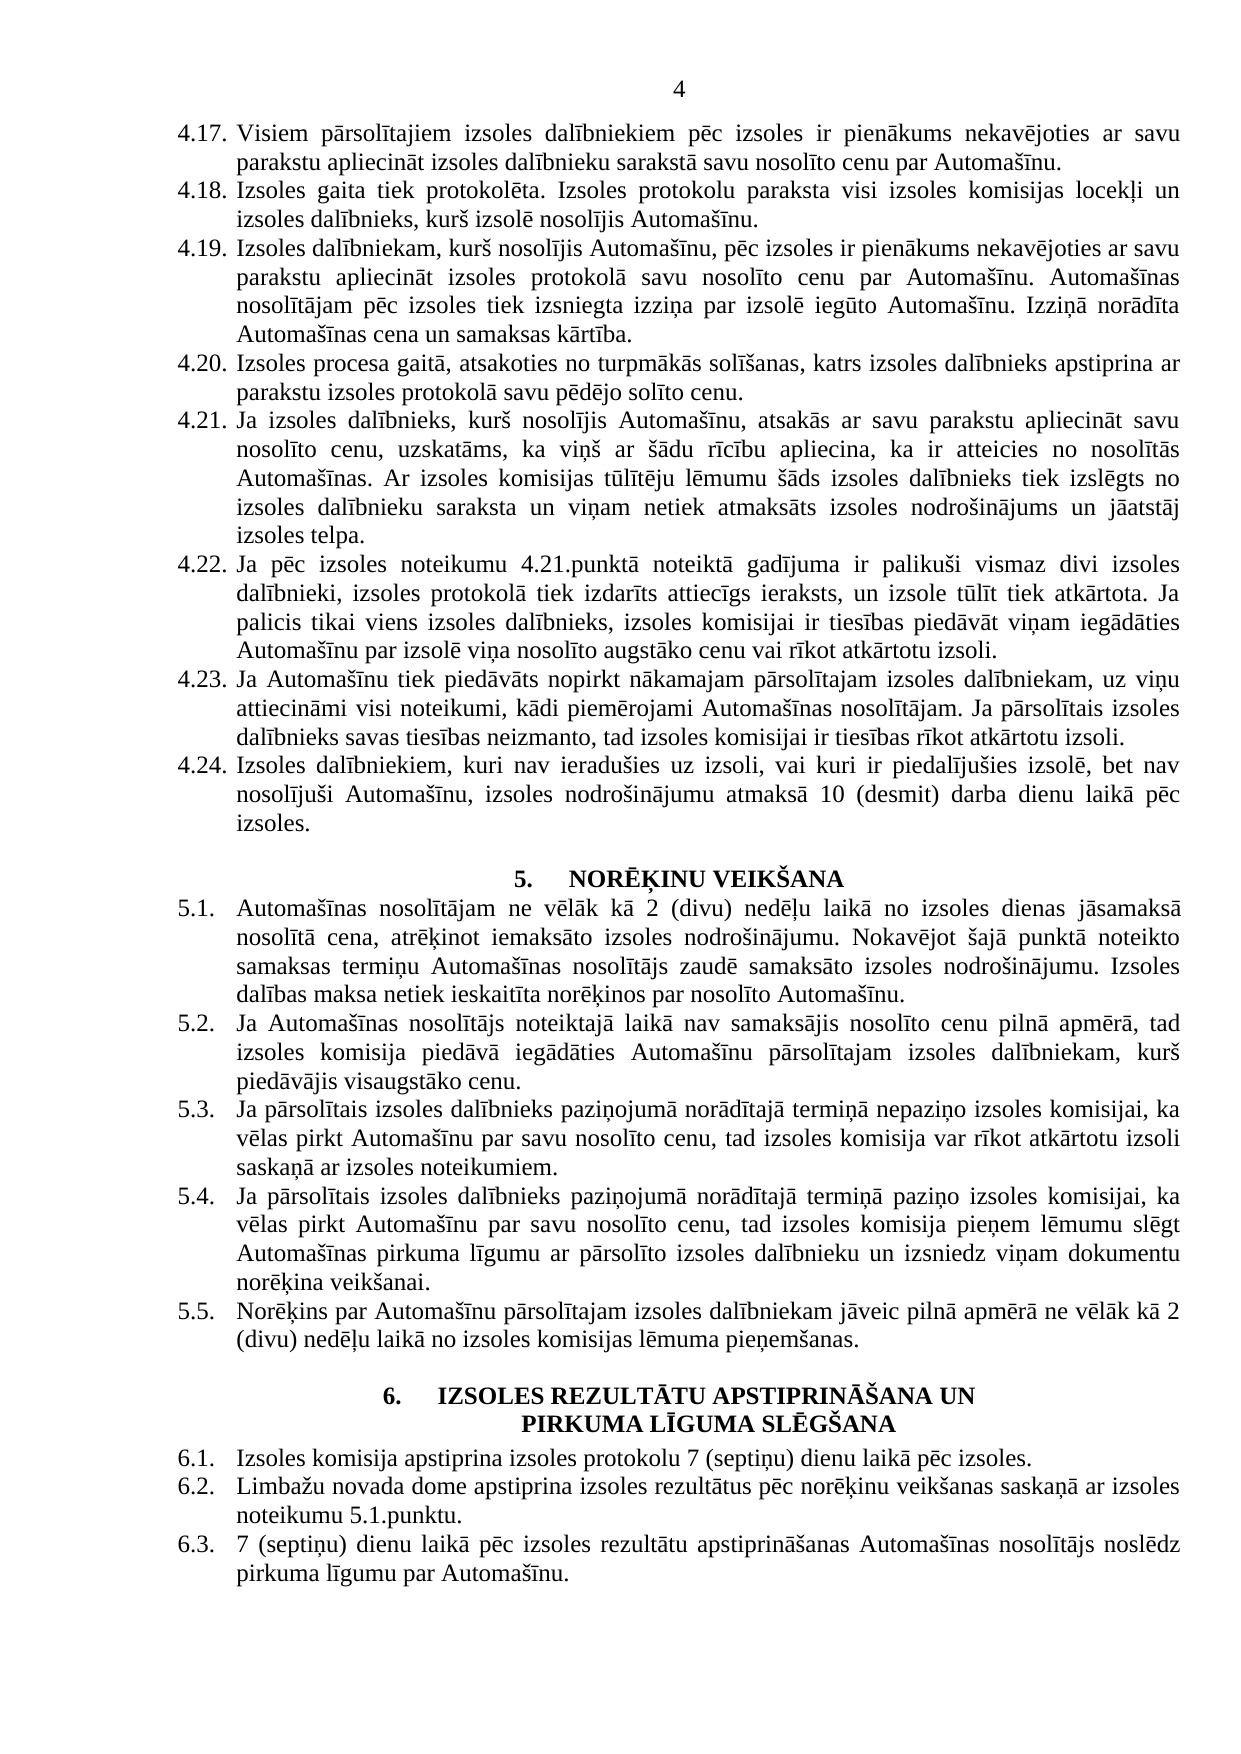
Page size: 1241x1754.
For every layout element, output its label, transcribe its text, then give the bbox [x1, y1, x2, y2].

list Ja Automašīnas nosolītājs noteiktajā laikā nav samaksājis nosolīto cenu pilnā apmērā, tad izsoles komisija piedāvā iegādāties Automašīnu pārsolītajam izsoles dalībniekam, kurš piedāvājis visaugstāko cenu. [177, 1008, 1181, 1094]
list Ja pēc izsoles noteikumu 4.21.punktā noteiktā gadījuma ir palikuši vismaz divi izsoles dalībnieki, izsoles protokolā tiek izdarīts attiecīgs ieraksts, un izsole tūlīt tiek atkārtota. Ja palicis tikai viens izsoles dalībnieks, izsoles komisijai ir tiesības piedāvāt viņam iegādāties Automašīnu par izsolē viņa nosolīto augstāko cenu vai rīkot atkārtotu izsoli. [177, 549, 1181, 664]
list Norēķins par Automašīnu pārsolītajam izsoles dalībniekam jāveic pilnā apmērā ne vēlāk kā 2 (divu) nedēļu laikā no izsoles komisijas lēmuma pieņemšanas. [177, 1296, 1181, 1353]
list Automašīnas nosolītājam ne vēlāk kā 2 (divu) nedēļu laikā no izsoles dienas jāsamaksā nosolītā cena, atrēķinot iemaksāto izsoles nodrošinājumu. Nokavējot šajā punktā noteikto samaksas termiņu Automašīnas nosolītājs zaudē samaksāto izsoles nodrošinājumu. Izsoles dalības maksa netiek ieskaitīta norēķinos par nosolīto Automašīnu. [177, 893, 1181, 1008]
list Izsoles rezultātu apstiprināšana un [177, 1381, 1181, 1409]
list Izsoles procesa gaitā, atsakoties no turpmākās solīšanas, katrs izsoles dalībnieks apstiprina ar parakstu izsoles protokolā savu pēdējo solīto cenu. [177, 348, 1181, 406]
list Izsoles dalībniekam, kurš nosolījis Automašīnu, pēc izsoles ir pienākums nekavējoties ar savu parakstu apliecināt izsoles protokolā savu nosolīto cenu par Automašīnu. Automašīnas nosolītājam pēc izsoles tiek izsniegta izziņa par izsolē iegūto Automašīnu. Izziņā norādīta Automašīnas cena un samaksas kārtība. [177, 233, 1181, 348]
list Ja Automašīnu tiek piedāvāts nopirkt nākamajam pārsolītajam izsoles dalībniekam, uz viņu attiecināmi visi noteikumi, kādi piemērojami Automašīnas nosolītājam. Ja pārsolītais izsoles dalībnieks savas tiesības neizmanto, tad izsoles komisijai ir tiesības rīkot atkārtotu izsoli. [177, 664, 1181, 751]
list Izsoles gaita tiek protokolēta. Izsoles protokolu paraksta visi izsoles komisijas locekļi un izsoles dalībnieks, kurš izsolē nosolījis Automašīnu. [177, 176, 1181, 233]
list Ja pārsolītais izsoles dalībnieks paziņojumā norādītajā termiņā paziņo izsoles komisijai, ka vēlas pirkt Automašīnu par savu nosolīto cenu, tad izsoles komisija pieņem lēmumu slēgt Automašīnas pirkuma līgumu ar pārsolīto izsoles dalībnieku un izsniedz viņam dokumentu norēķina veikšanai. [177, 1181, 1181, 1296]
list Norēķinu veikšana [177, 864, 1181, 893]
list Ja izsoles dalībnieks, kurš nosolījis Automašīnu, atsakās ar savu parakstu apliecināt savu nosolīto cenu, uzskatāms, ka viņš ar šādu rīcību apliecina, ka ir atteicies no nosolītās Automašīnas. Ar izsoles komisijas tūlītēju lēmumu šāds izsoles dalībnieks tiek izslēgts no izsoles dalībnieku saraksta un viņam netiek atmaksāts izsoles nodrošinājums un jāatstāj izsoles telpa. [177, 406, 1181, 549]
text pirkuma līguma slēgšana [177, 1409, 1181, 1438]
list Visiem pārsolītajiem izsoles dalībniekiem pēc izsoles ir pienākums nekavējoties ar savu parakstu apliecināt izsoles dalībnieku sarakstā savu nosolīto cenu par Automašīnu. [177, 118, 1181, 176]
list 7 (septiņu) dienu laikā pēc izsoles rezultātu apstiprināšanas Automašīnas nosolītājs noslēdz pirkuma līgumu par Automašīnu. [177, 1529, 1181, 1586]
list Ja pārsolītais izsoles dalībnieks paziņojumā norādītajā termiņā nepaziņo izsoles komisijai, ka vēlas pirkt Automašīnu par savu nosolīto cenu, tad izsoles komisija var rīkot atkārtotu izsoli saskaņā ar izsoles noteikumiem. [177, 1094, 1181, 1181]
list Izsoles dalībniekiem, kuri nav ieradušies uz izsoli, vai kuri ir piedalījušies izsolē, bet nav nosolījuši Automašīnu, izsoles nodrošinājumu atmaksā 10 (desmit) darba dienu laikā pēc izsoles. [177, 751, 1181, 837]
list Izsoles komisija apstiprina izsoles protokolu 7 (septiņu) dienu laikā pēc izsoles. [177, 1443, 1181, 1471]
list Limbažu novada dome apstiprina izsoles rezultātus pēc norēķinu veikšanas saskaņā ar izsoles noteikumu 5.1.punktu. [177, 1471, 1181, 1529]
